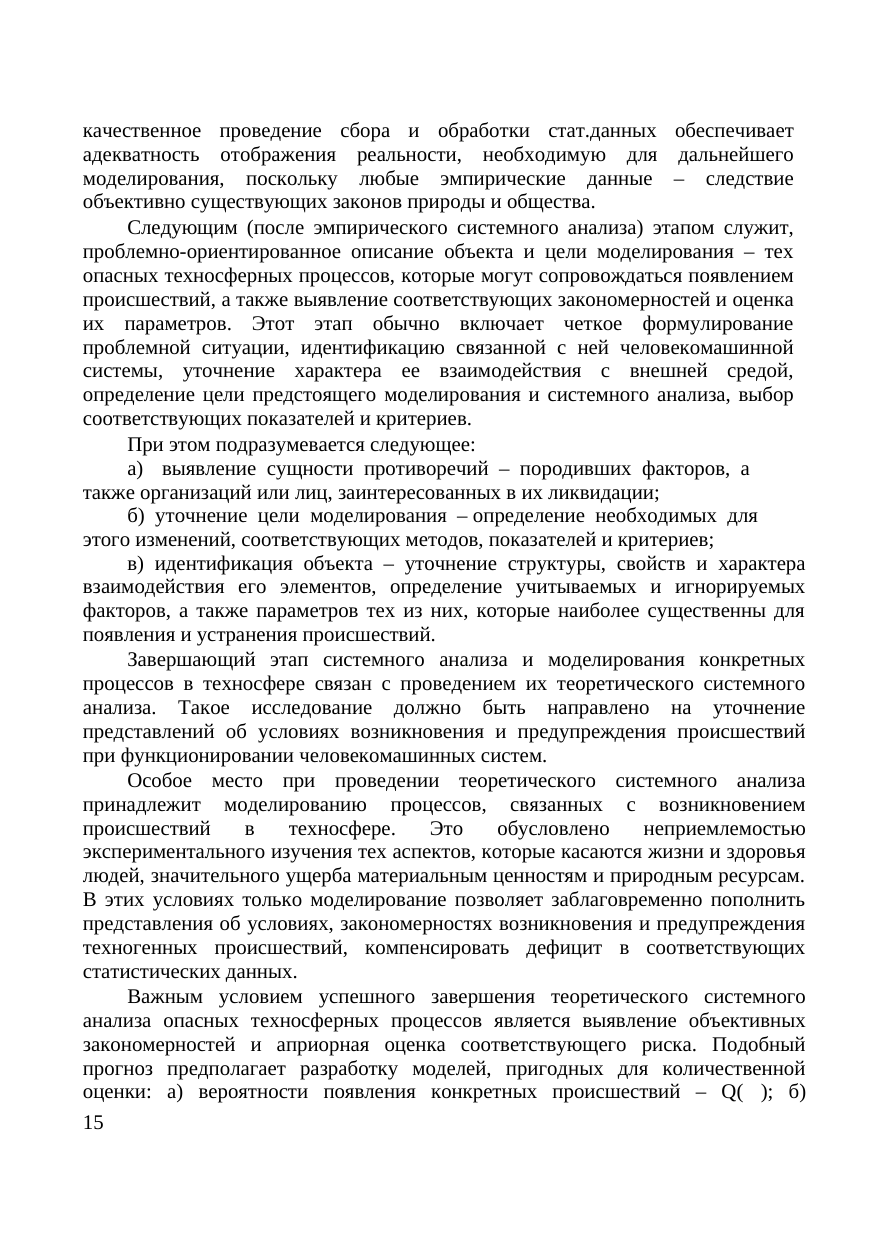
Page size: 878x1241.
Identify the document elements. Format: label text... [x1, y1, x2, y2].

text При этом подразумевается следующее: [83, 432, 794, 456]
text Особое место при проведении теоретического системного анализа принадлежит моделированию процессов, связанных с возникновением происшествий в техносфере. Это обусловлено неприемлемостью экспериментального изучения тех аспектов, которые касаются жизни и здоровья людей, значительного ущерба материальным ценностям и природным ресурсам. В этих условиях только моделирование позволяет заблаговременно пополнить представления об условиях, закономерностях возникновения и предупреждения техногенных происшествий, компенсировать дефицит в соответствующих статистических данных. [83, 768, 806, 983]
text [83, 984, 806, 1103]
text а) выявление сущности противоречий – породивших факторов, а также организаций или лиц, заинтересованных в их ликвидации; [83, 456, 794, 504]
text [83, 118, 794, 213]
text Следующим (после эмпирического системного анализа) этапом служит, проблемно-ориентированное описание объекта и цели моделирования – тех опасных техносферных процессов, которые могут сопровождаться появлением происшествий, а также выявление соответствующих закономерностей и оценка их параметров. Этот этап обычно включает четкое формулирование проблемной ситуации, идентификацию связанной с ней человекомашинной системы, уточнение характера ее взаимодействия с внешней средой, определение цели предстоящего моделирования и системного анализа, выбор соответствующих показателей и критериев. [83, 216, 794, 430]
text Завершающий этап системного анализа и моделирования конкретных процессов в техносфере связан с проведением их теоретического системного анализа. Такое исследование должно быть направлено на уточнение представлений об условиях возникновения и предупреждения происшествий при функционировании человекомашинных систем. [83, 648, 806, 767]
text в) идентификация объекта – уточнение структуры, свойств и характера взаимодействия его элементов, определение учитываемых и игнорируемых факторов, а также параметров тех из них, которые наиболее существенны для появления и устранения происшествий. [83, 551, 806, 646]
text б) уточнение цели моделирования – определение необходимых для этого изменений, соответствующих методов, показателей и критериев; [83, 504, 794, 551]
